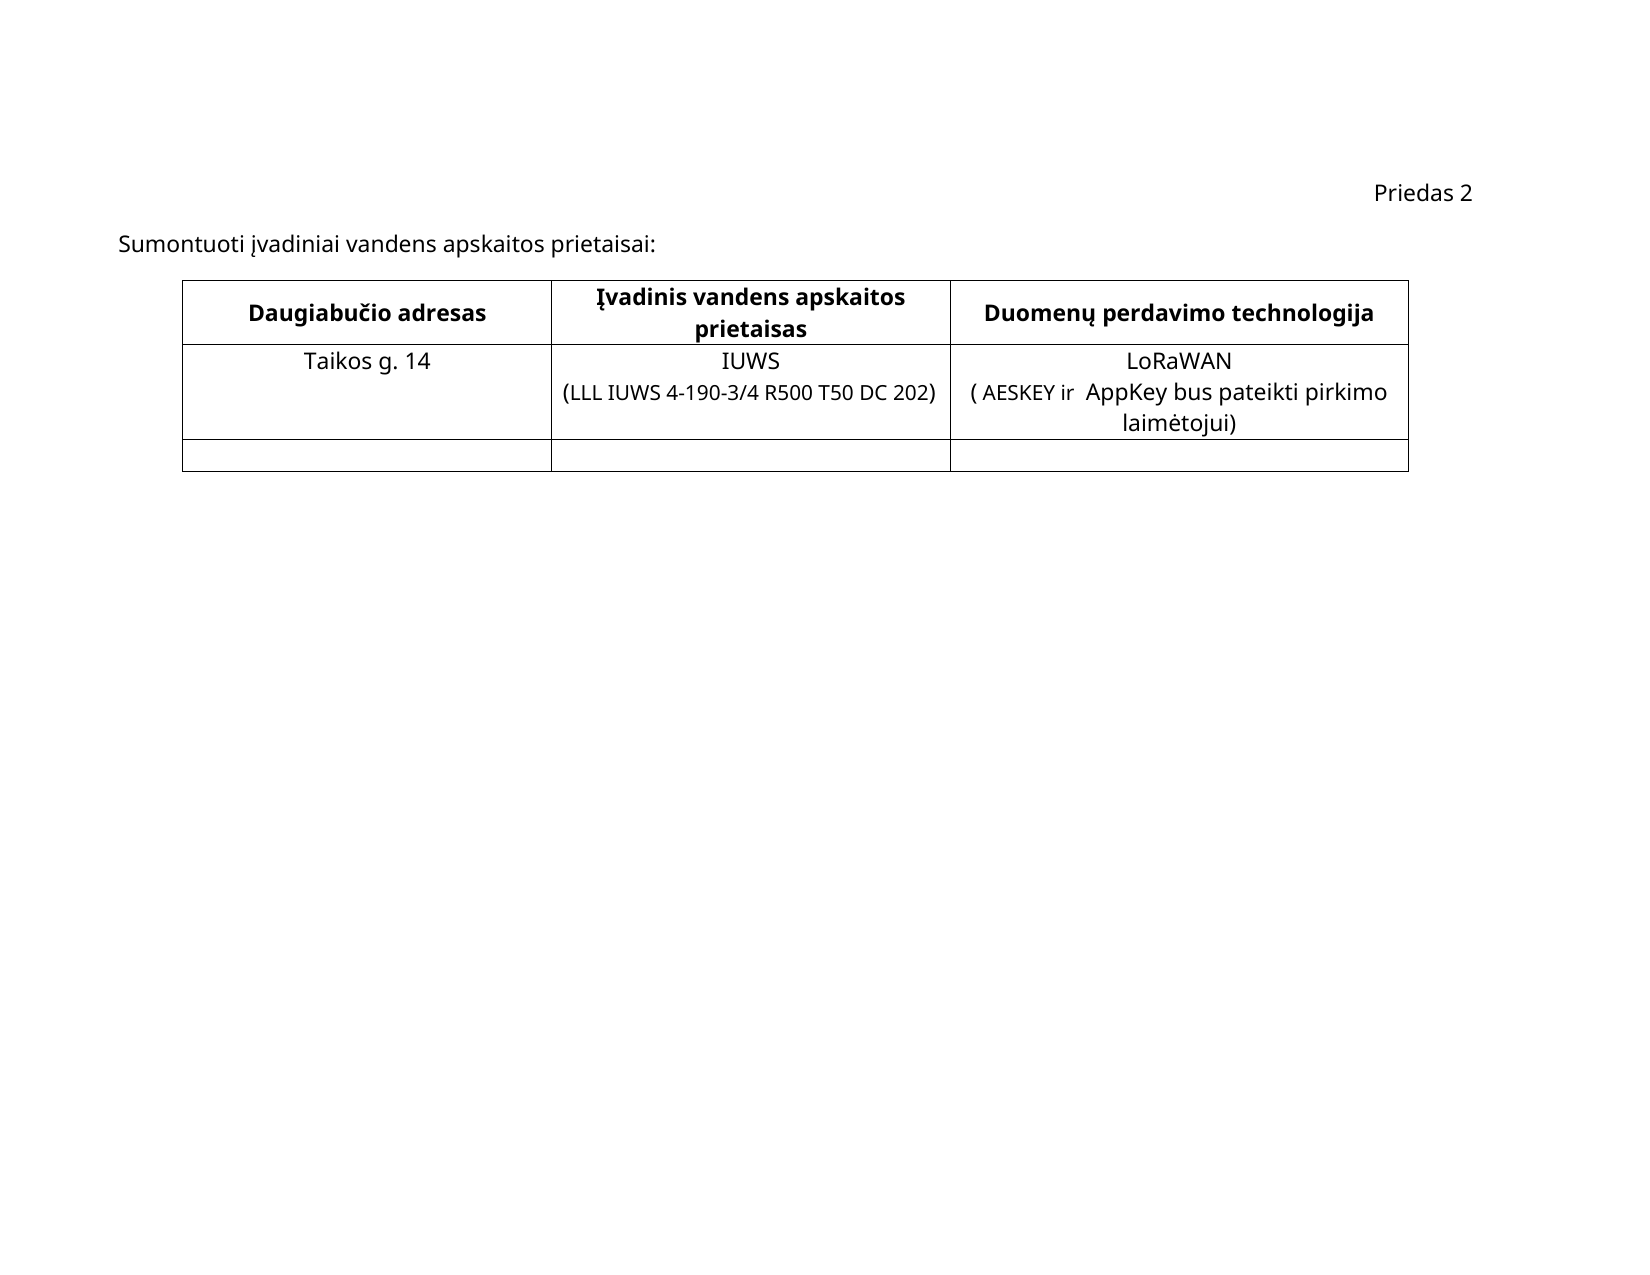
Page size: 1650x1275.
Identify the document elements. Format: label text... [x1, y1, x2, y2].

table_cell [183, 440, 551, 471]
table_cell LoRaWAN ( AESKEY ir AppKey bus pateikti pirkimo laimėtojui) [951, 345, 1408, 439]
table_header Daugiabučio adresas [183, 281, 551, 344]
table_cell Taikos g. 14 [183, 345, 551, 439]
table_cell [552, 440, 950, 471]
text Sumontuoti įvadiniai vandens apskaitos prietaisai: [118, 228, 1473, 259]
table_header Duomenų perdavimo technologija [951, 281, 1408, 344]
table_cell [951, 440, 1408, 471]
table_header Įvadinis vandens apskaitos prietaisas [552, 281, 950, 344]
text Priedas 2 [118, 177, 1473, 208]
table_cell IUWS (LLL IUWS 4-190-3/4 R500 T50 DC 202) [552, 345, 950, 439]
